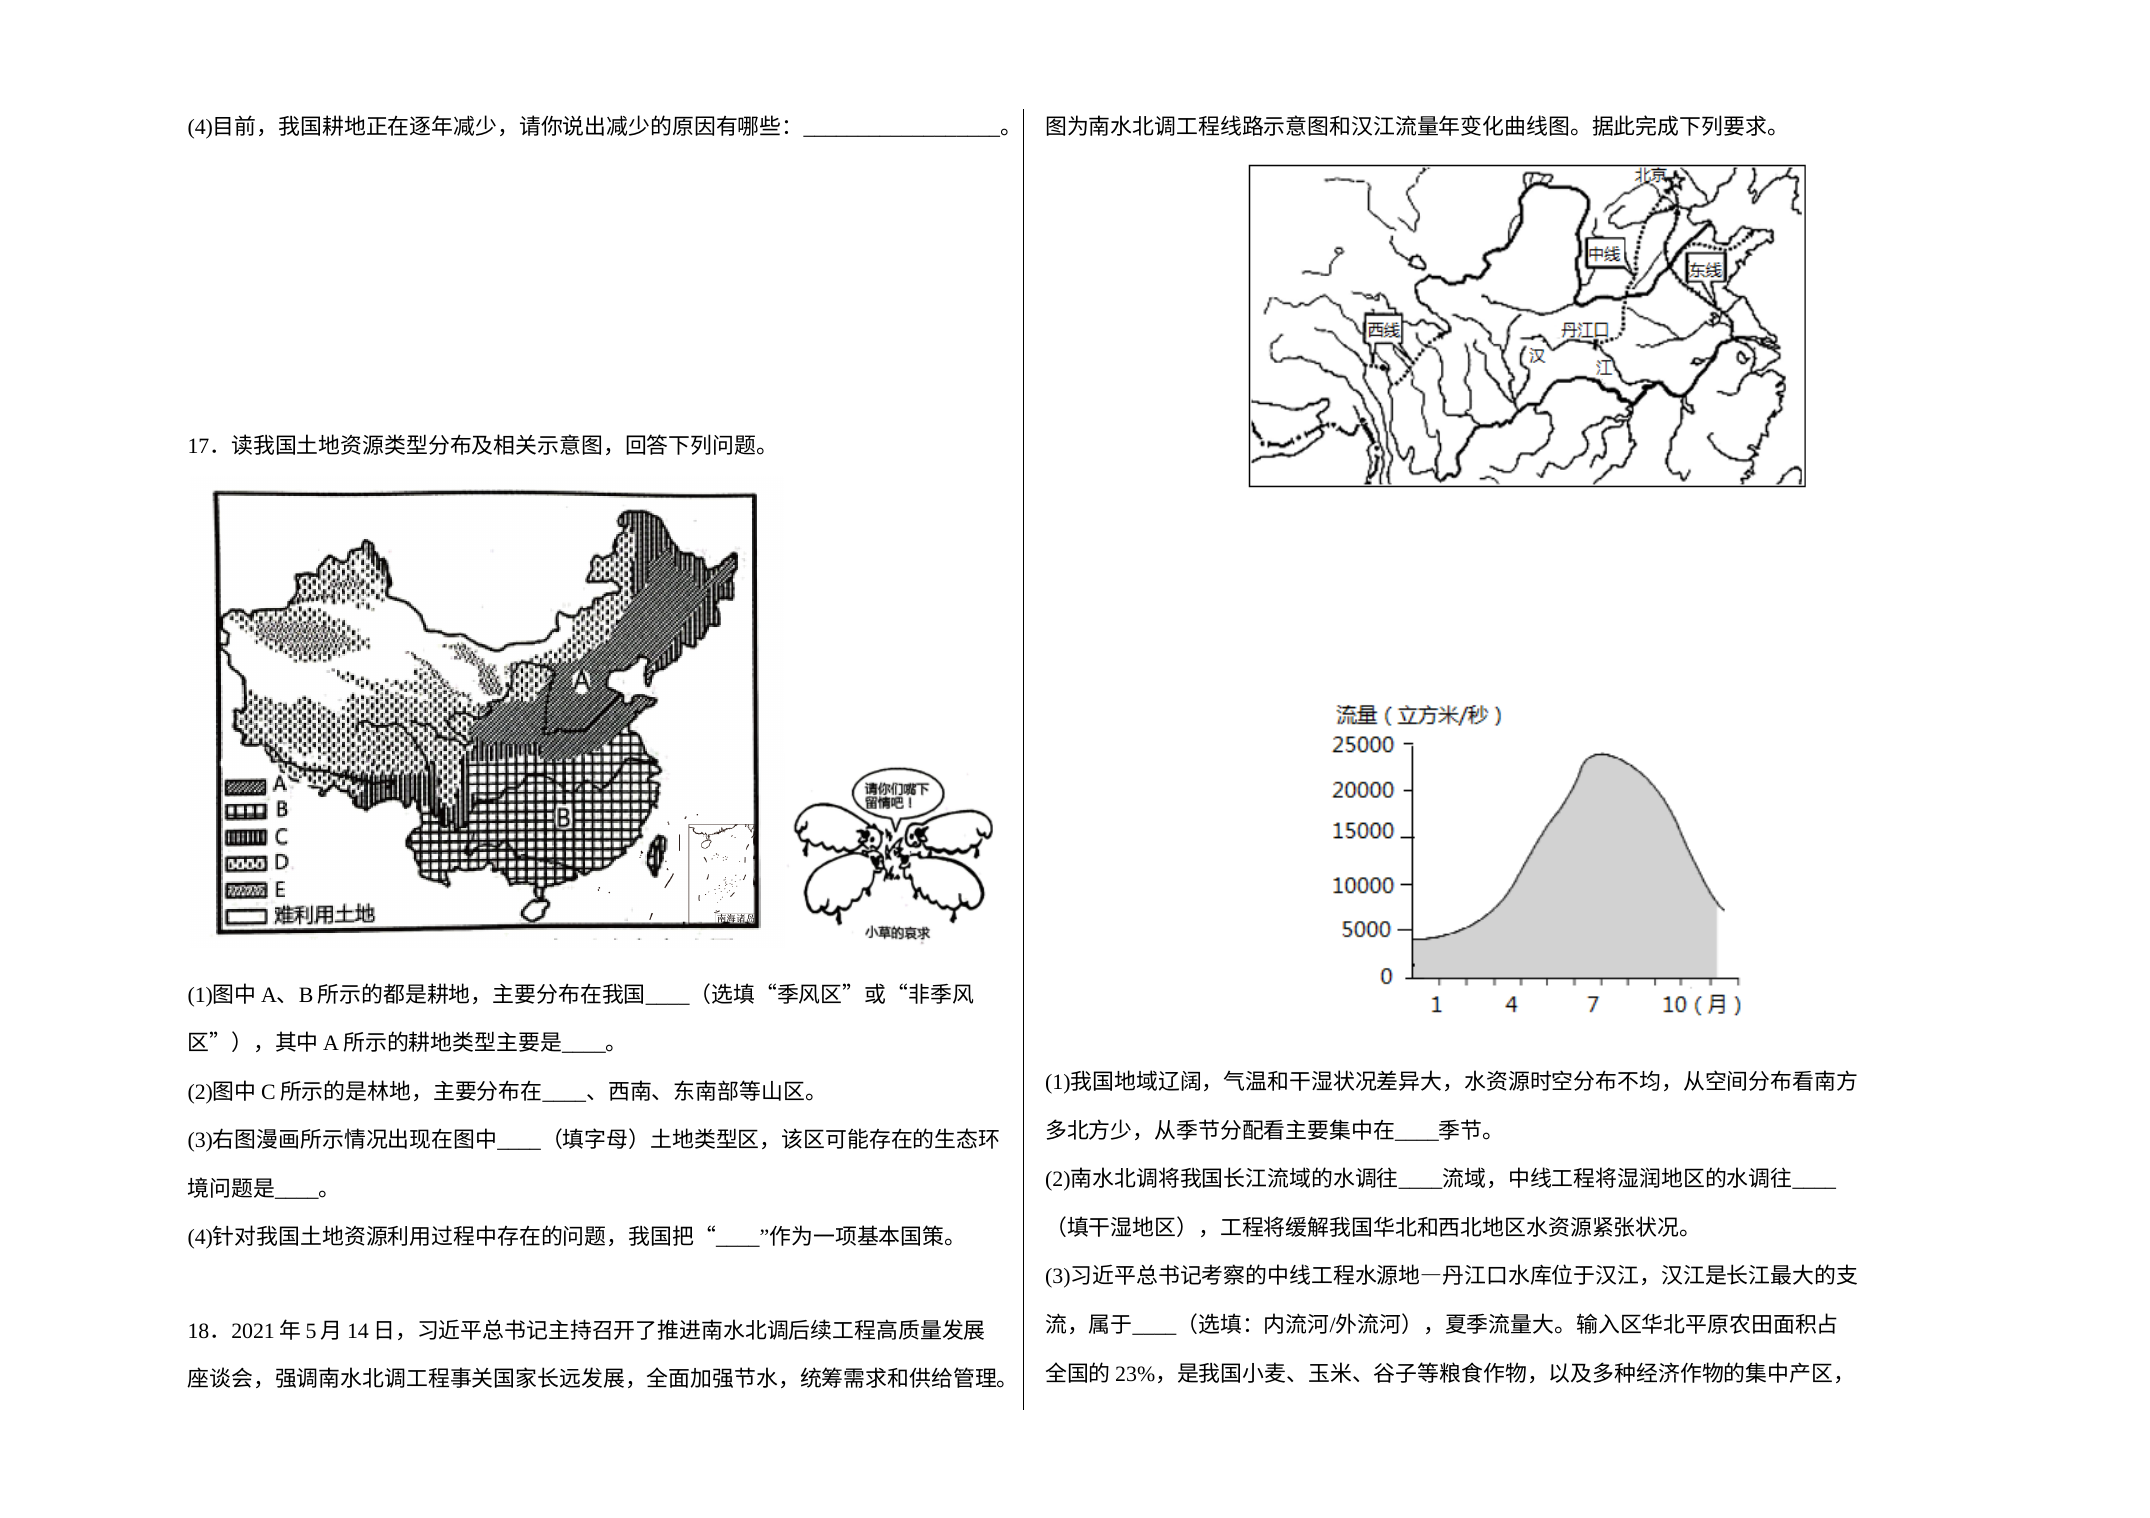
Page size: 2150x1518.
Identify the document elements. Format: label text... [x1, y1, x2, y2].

text (1)图中A、B所示的都是耕地，主要分布在我国____（选填“季风区”或“非季风区”），其中A所示的耕地类型主要是____。 [187, 976, 1001, 1057]
text 17．读我国土地资源类型分布及相关示意图，回答下列问题。 [187, 428, 1001, 460]
text (1)我国地域辽阔，气温和干湿状况差异大，水资源时空分布不均，从空间分布看南方多北方少，从季节分配看主要集中在____季节。 [1045, 1063, 1858, 1145]
text (4)针对我国土地资源利用过程中存在的问题，我国把“____”作为一项基本国策。 [187, 1219, 1001, 1251]
text 18．2021年5月14日，习近平总书记主持召开了推进南水北调后续工程高质量发展座谈会，强调南水北调工程事关国家长远发展，全面加强节水，统筹需求和供给管理。图为南水北调工程线路示意图和汉江流量年变化曲线图。据此完成下列要求。 [187, 1312, 1001, 1393]
picture [1307, 693, 1750, 1028]
text (2)南水北调将我国长江流域的水调往____流域，中线工程将湿润地区的水调往____（填干湿地区），工程将缓解我国华北和西北地区水资源紧张状况。 [1045, 1161, 1858, 1242]
picture [189, 476, 999, 948]
text 18．2021年5月14日，习近平总书记主持召开了推进南水北调后续工程高质量发展座谈会，强调南水北调工程事关国家长远发展，全面加强节水，统筹需求和供给管理。图为南水北调工程线路示意图和汉江流量年变化曲线图。据此完成下列要求。 [1045, 109, 1858, 141]
text (3)习近平总书记考察的中线工程水源地—丹江口水库位于汉江，汉江是长江最大的支流，属于____（选填：内流河/外流河），夏季流量大。输入区华北平原农田面积占全国的23%，是我国小麦、玉米、谷子等粮食作物，以及多种经济作物的集中产区，____（填气象灾害）对当地农业生产影响巨大。 [1045, 1258, 1858, 1388]
text (4)目前，我国耕地正在逐年减少，请你说出减少的原因有哪些：__________________。 [187, 109, 1001, 141]
text (2)图中C所示的是林地，主要分布在____、西南、东南部等山区。 [187, 1073, 1001, 1106]
picture [1241, 157, 1814, 498]
text (3)右图漫画所示情况出现在图中____（填字母）土地类型区，该区可能存在的生态环境问题是____。 [187, 1122, 1001, 1203]
